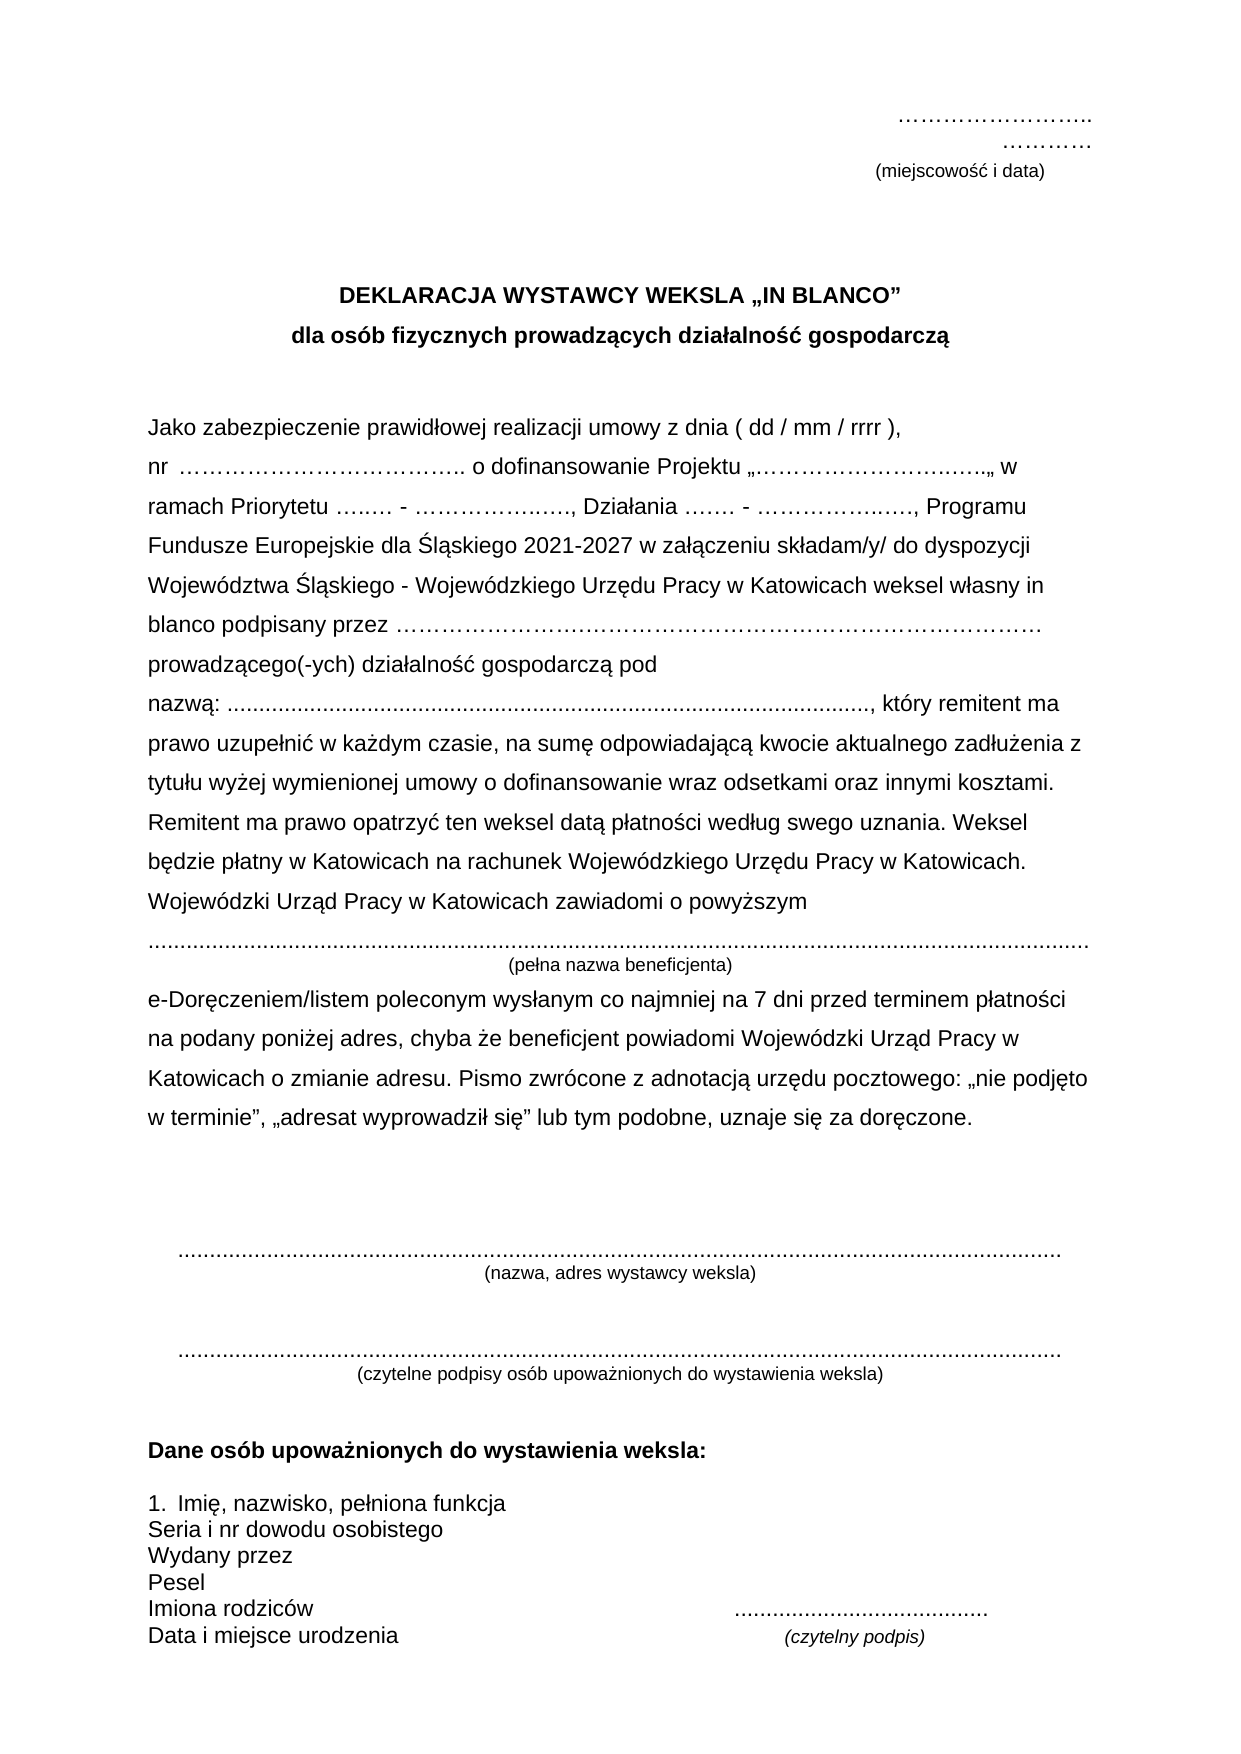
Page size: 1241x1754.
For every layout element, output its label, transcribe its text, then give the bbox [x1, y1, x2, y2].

text (czytelne podpisy osób upoważnionych do wystawienia weksla) [148, 1363, 1092, 1384]
text (miejscowość i data) [148, 160, 1092, 182]
text ........................................................................................................................................... [148, 1336, 1092, 1363]
list Imię, nazwisko, pełniona funkcja [148, 1490, 1092, 1516]
text Jako zabezpieczenie prawidłowej realizacji umowy z dnia ( dd / mm / rrrr ), nr ……………………………….. o dofinansowanie Projektu „……………………..…..„ w ramach Priorytetu …..… - ……………..…., Działania ….… - ……………..…., Programu Fundusze Europejskie dla Śląskiego 2021-2027 w załączeniu składam/y/ do dyspozycji Województwa Śląskiego - Wojewódzkiego Urzędu Pracy w Katowicach weksel własny in blanco podpisany przez …………………….…………………………………………………… prowadzącego(-ych) działalność gospodarczą pod nazwą: ....................................................................................................., który remitent ma prawo uzupełnić w każdym czasie, na sumę odpowiadającą kwocie aktualnego zadłużenia z tytułu wyżej wymienionej umowy o dofinansowanie wraz odsetkami oraz innymi kosztami. [148, 414, 1092, 796]
text Dane osób upoważnionych do wystawienia weksla: [148, 1437, 1092, 1463]
text dla osób fizycznych prowadzących działalność gospodarczą [148, 322, 1092, 348]
subtitle ……………………..………… [148, 101, 1092, 154]
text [148, 1622, 1092, 1648]
text Wydany przez [148, 1542, 1092, 1569]
text .................................................................................................................................................... [148, 927, 1092, 953]
text DEKLARACJA WYSTAWCY WEKSLA „IN BLANCO” [148, 282, 1092, 308]
text (nazwa, adres wystawcy weksla) [148, 1262, 1092, 1284]
text ........................................................................................................................................... [148, 1236, 1092, 1262]
text Pesel [148, 1569, 1092, 1595]
text e-Doręczeniem/listem poleconym wysłanym co najmniej na 7 dni przed terminem płatności na podany poniżej adres, chyba że beneficjent powiadomi Wojewódzki Urząd Pracy w Katowicach o zmianie adresu. Pismo zwrócone z adnotacją urzędu pocztowego: „nie podjęto w terminie”, „adresat wyprowadził się” lub tym podobne, uznaje się za doręczone. [148, 986, 1092, 1131]
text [148, 1595, 1092, 1622]
text Remitent ma prawo opatrzyć ten weksel datą płatności według swego uznania. Weksel będzie płatny w Katowicach na rachunek Wojewódzkiego Urzędu Pracy w Katowicach. Wojewódzki Urząd Pracy w Katowicach zawiadomi o powyższym [148, 809, 1092, 914]
text (pełna nazwa beneficjenta) [148, 953, 1092, 975]
text Seria i nr dowodu osobistego [148, 1516, 1092, 1542]
